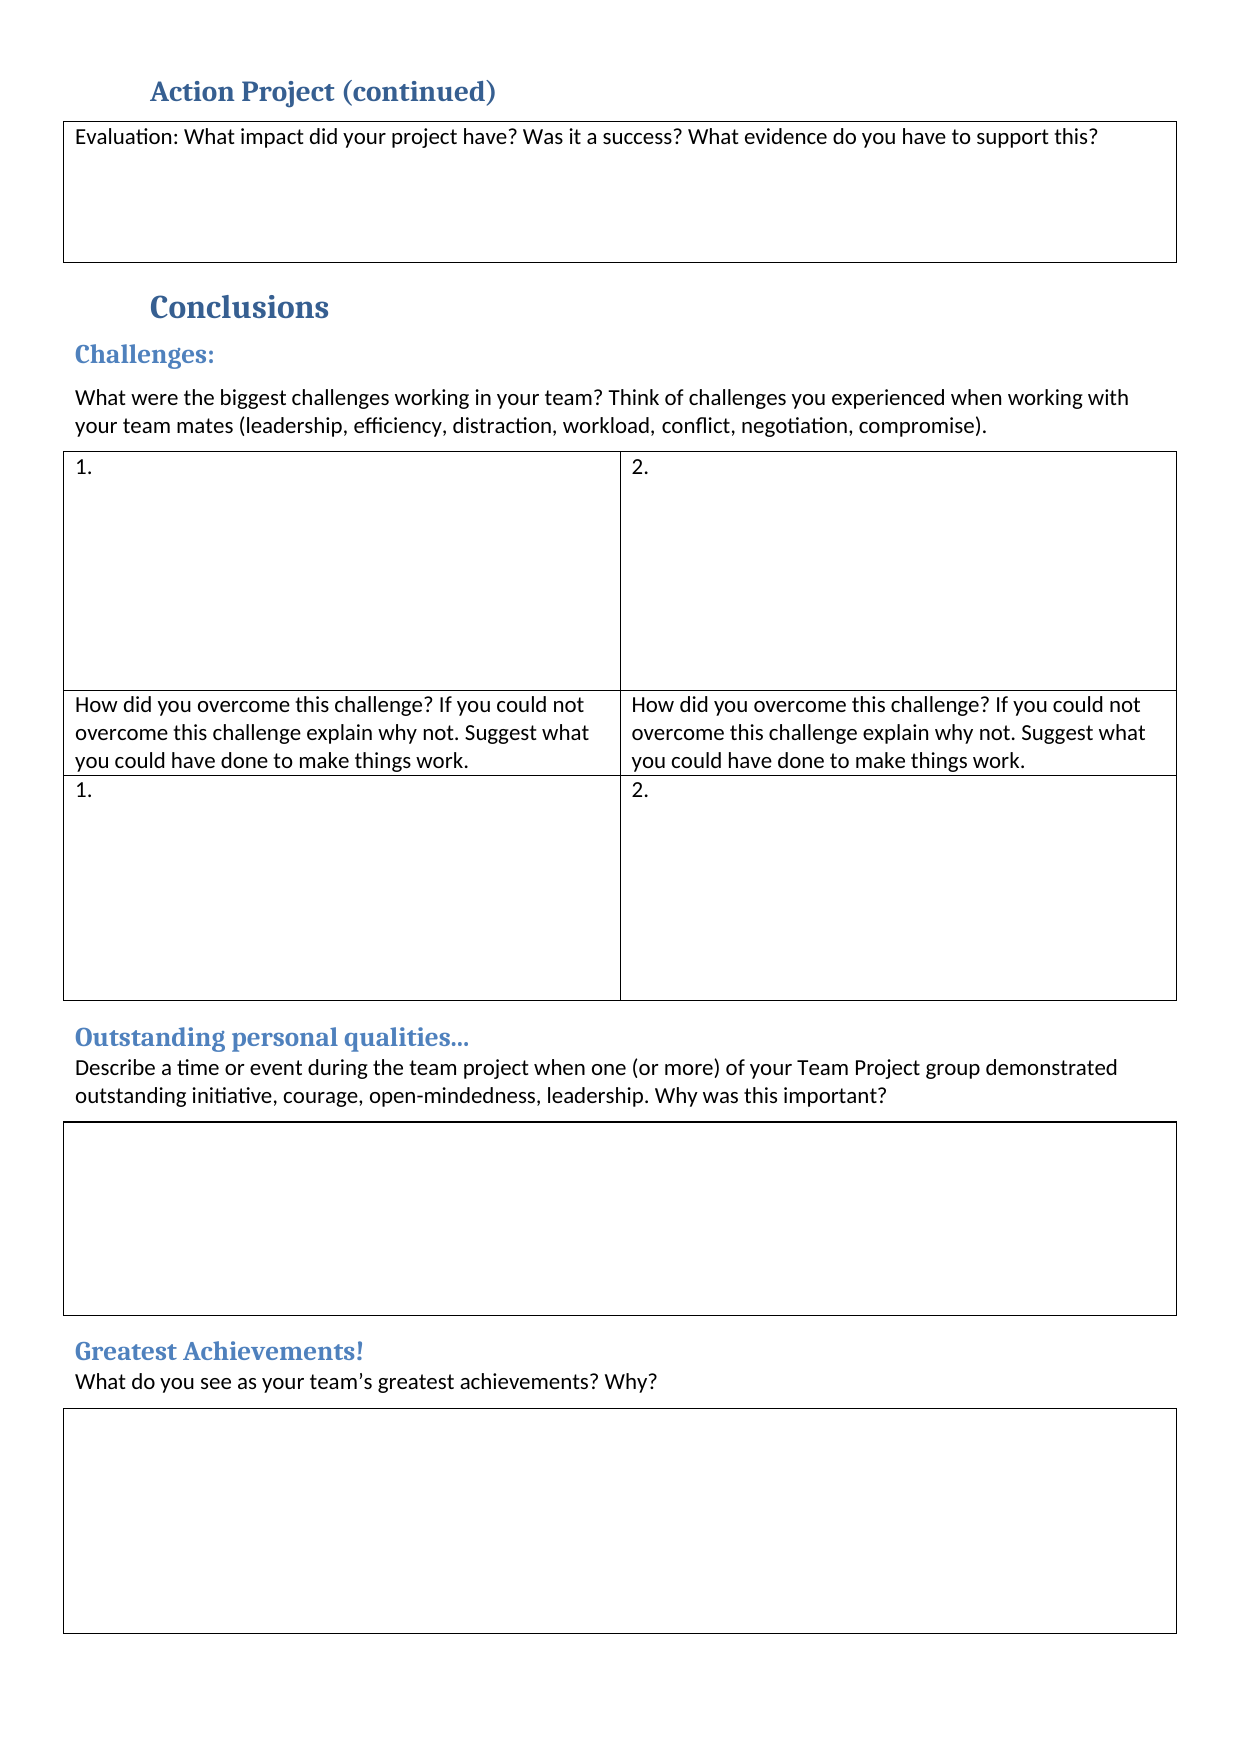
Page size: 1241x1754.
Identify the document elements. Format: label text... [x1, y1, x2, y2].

text Describe a time or event during the team project when one (or more) of your Team Project group demonstrated outstanding initiative, courage, open-mindedness, leadership. Why was this important? [75, 1053, 1165, 1109]
subtitle Action Project (continued) [150, 75, 1165, 108]
subtitle Challenges: [75, 339, 1165, 370]
table_cell How did you overcome this challenge? If you could not overcome this challenge explain why not. Suggest what you could have done to make things work. [621, 691, 1176, 774]
subtitle Outstanding personal qualities... [75, 1022, 1165, 1053]
text What were the biggest challenges working in your team? Think of challenges you experienced when working with your team mates (leadership, efficiency, distraction, workload, conflict, negotiation, compromise). [75, 383, 1165, 439]
table_cell 2. [621, 776, 1176, 1000]
subtitle Conclusions [150, 288, 1165, 327]
table_header [64, 1123, 1176, 1314]
table_cell How did you overcome this challenge? If you could not overcome this challenge explain why not. Suggest what you could have done to make things work. [64, 691, 620, 774]
table_cell 1. [64, 776, 620, 1000]
table_header 2. [621, 452, 1176, 689]
subtitle Greatest Achievements! [75, 1336, 1165, 1367]
text What do you see as your team’s greatest achievements? Why? [75, 1367, 1165, 1396]
table_header 1. [64, 452, 620, 689]
table_header Evaluation: What impact did your project have? Was it a success? What evidence do you have to support this? [64, 122, 1176, 262]
table_header [64, 1409, 1176, 1633]
